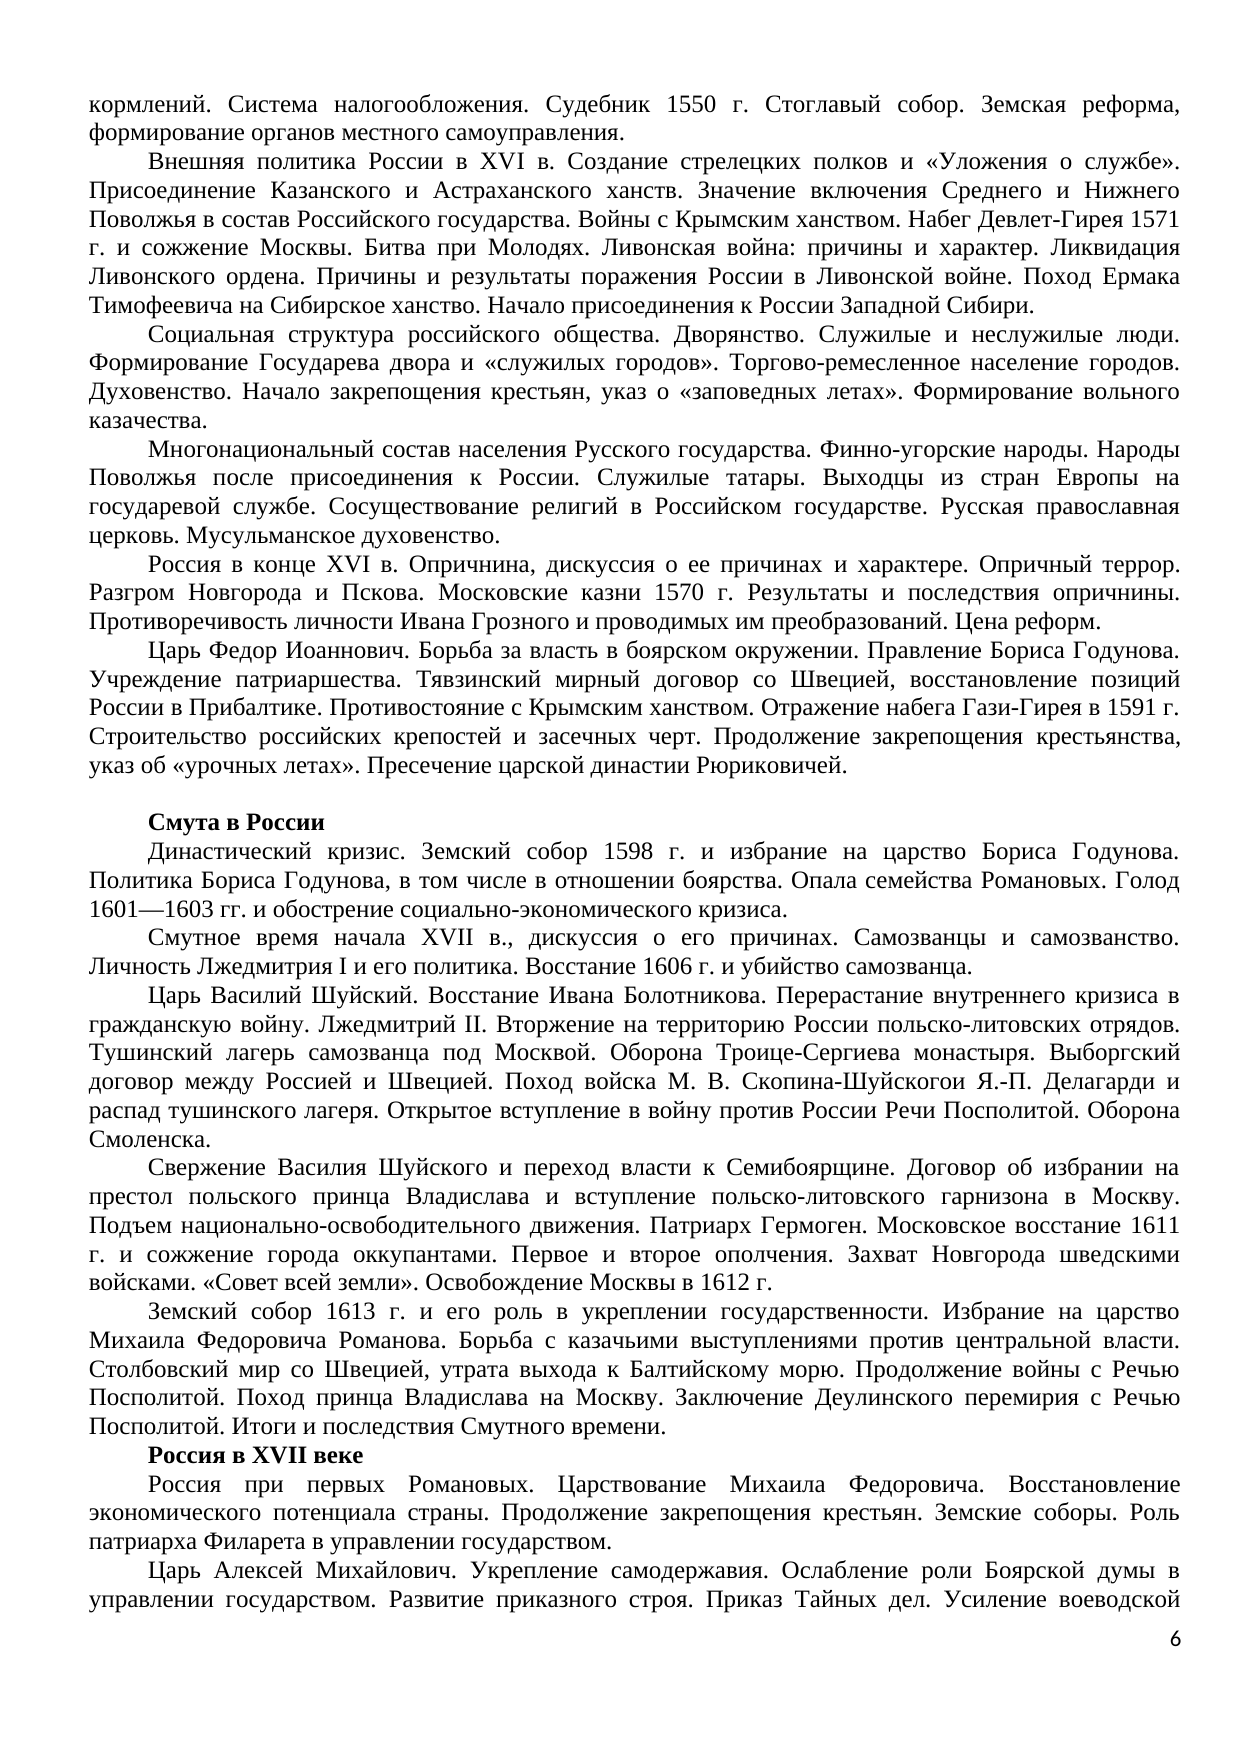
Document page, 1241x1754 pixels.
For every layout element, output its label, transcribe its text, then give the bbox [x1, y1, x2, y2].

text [89, 1555, 1181, 1612]
text Земский собор 1613 г. и его роль в укреплении государственности. Избрание на царство Михаила Федоровича Романова. Борьба с казачьими выступлениями против центральной власти. Столбовский мир со Швецией, утрата выхода к Балтийскому морю. Продолжение войны с Речью Посполитой. Поход принца Владислава на Москву. Заключение Деулинского перемирия с Речью Посполитой. Итоги и последствия Смутного времени. [89, 1296, 1181, 1440]
text Россия в XVII веке [89, 1440, 1181, 1469]
text Царь Федор Иоаннович. Борьба за власть в боярском окружении. Правление Бориса Годунова. Учреждение патриаршества. Тявзинский мирный договор со Швецией, восстановление позиций России в Прибалтике. Противостояние с Крымским ханством. Отражение набега Гази-Гирея в 1591 г. Строительство российских крепостей и засечных черт. Продолжение закрепощения крестьянства, указ об «урочных летах». Пресечение царской династии Рюриковичей. [89, 635, 1181, 779]
text Царь Василий Шуйский. Восстание Ивана Болотникова. Перерастание внутреннего кризиса в гражданскую войну. Лжедмитрий II. Вторжение на территорию России польско-литовских отрядов. Тушинский лагерь самозванца под Москвой. Оборона Троице-Сергиева монастыря. Выборгский договор между Россией и Швецией. Поход войска М. В. Скопина-Шуйскогои Я.-П. Делагарди и распад тушинского лагеря. Открытое вступление в войну против России Речи Посполитой. Оборона Смоленска. [89, 980, 1181, 1152]
text Россия в конце XVI в. Опричнина, дискуссия о ее причинах и характере. Опричный террор. Разгром Новгорода и Пскова. Московские казни 1570 г. Результаты и последствия опричнины. Противоречивость личности Ивана Грозного и проводимых им преобразований. Цена реформ. [89, 549, 1181, 635]
text Династический кризис. Земский собор 1598 г. и избрание на царство Бориса Годунова. Политика Бориса Годунова, в том числе в отношении боярства. Опала семейства Романовых. Голод 1601—1603 гг. и обострение социально-экономического кризиса. [89, 836, 1181, 922]
text Внешняя политика России в XVI в. Создание стрелецких полков и «Уложения о службе». Присоединение Казанского и Астраханского ханств. Значение включения Среднего и Нижнего Поволжья в состав Российского государства. Войны с Крымским ханством. Набег Девлет-Гирея 1571 г. и сожжение Москвы. Битва при Молодях. Ливонская война: причины и характер. Ликвидация Ливонского ордена. Причины и результаты поражения России в Ливонской войне. Поход Ермака Тимофеевича на Сибирское ханство. Начало присоединения к России Западной Сибири. [89, 146, 1181, 319]
text Многонациональный состав населения Русского государства. Финно-угорские народы. Народы Поволжья после присоединения к России. Служилые татары. Выходцы из стран Европы на государевой службе. Сосуществование религий в Российском государстве. Русская православная церковь. Мусульманское духовенство. [89, 434, 1181, 549]
text Смутное время начала XVII в., дискуссия о его причинах. Самозванцы и самозванство. Личность Лжедмитрия I и его политика. Восстание 1606 г. и убийство самозванца. [89, 922, 1181, 980]
text Социальная структура российского общества. Дворянство. Служилые и неслужилые люди. Формирование Государева двора и «служилых городов». Торгово-ремесленное население городов. Духовенство. Начало закрепощения крестьян, указ о «заповедных летах». Формирование вольного казачества. [89, 319, 1181, 434]
text Смута в России [89, 807, 1181, 836]
text Свержение Василия Шуйского и переход власти к Семибоярщине. Договор об избрании на престол польского принца Владислава и вступление польско-литовского гарнизона в Москву. Подъем национально-освободительного движения. Патриарх Гермоген. Московское восстание 1611 г. и сожжение города оккупантами. Первое и второе ополчения. Захват Новгорода шведскими войсками. «Совет всей земли». Освобождение Москвы в 1612 г. [89, 1152, 1181, 1296]
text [89, 89, 1181, 146]
text Россия при первых Романовых. Царствование Михаила Федоровича. Восстановление экономического потенциала страны. Продолжение закрепощения крестьян. Земские соборы. Роль патриарха Филарета в управлении государством. [89, 1469, 1181, 1555]
